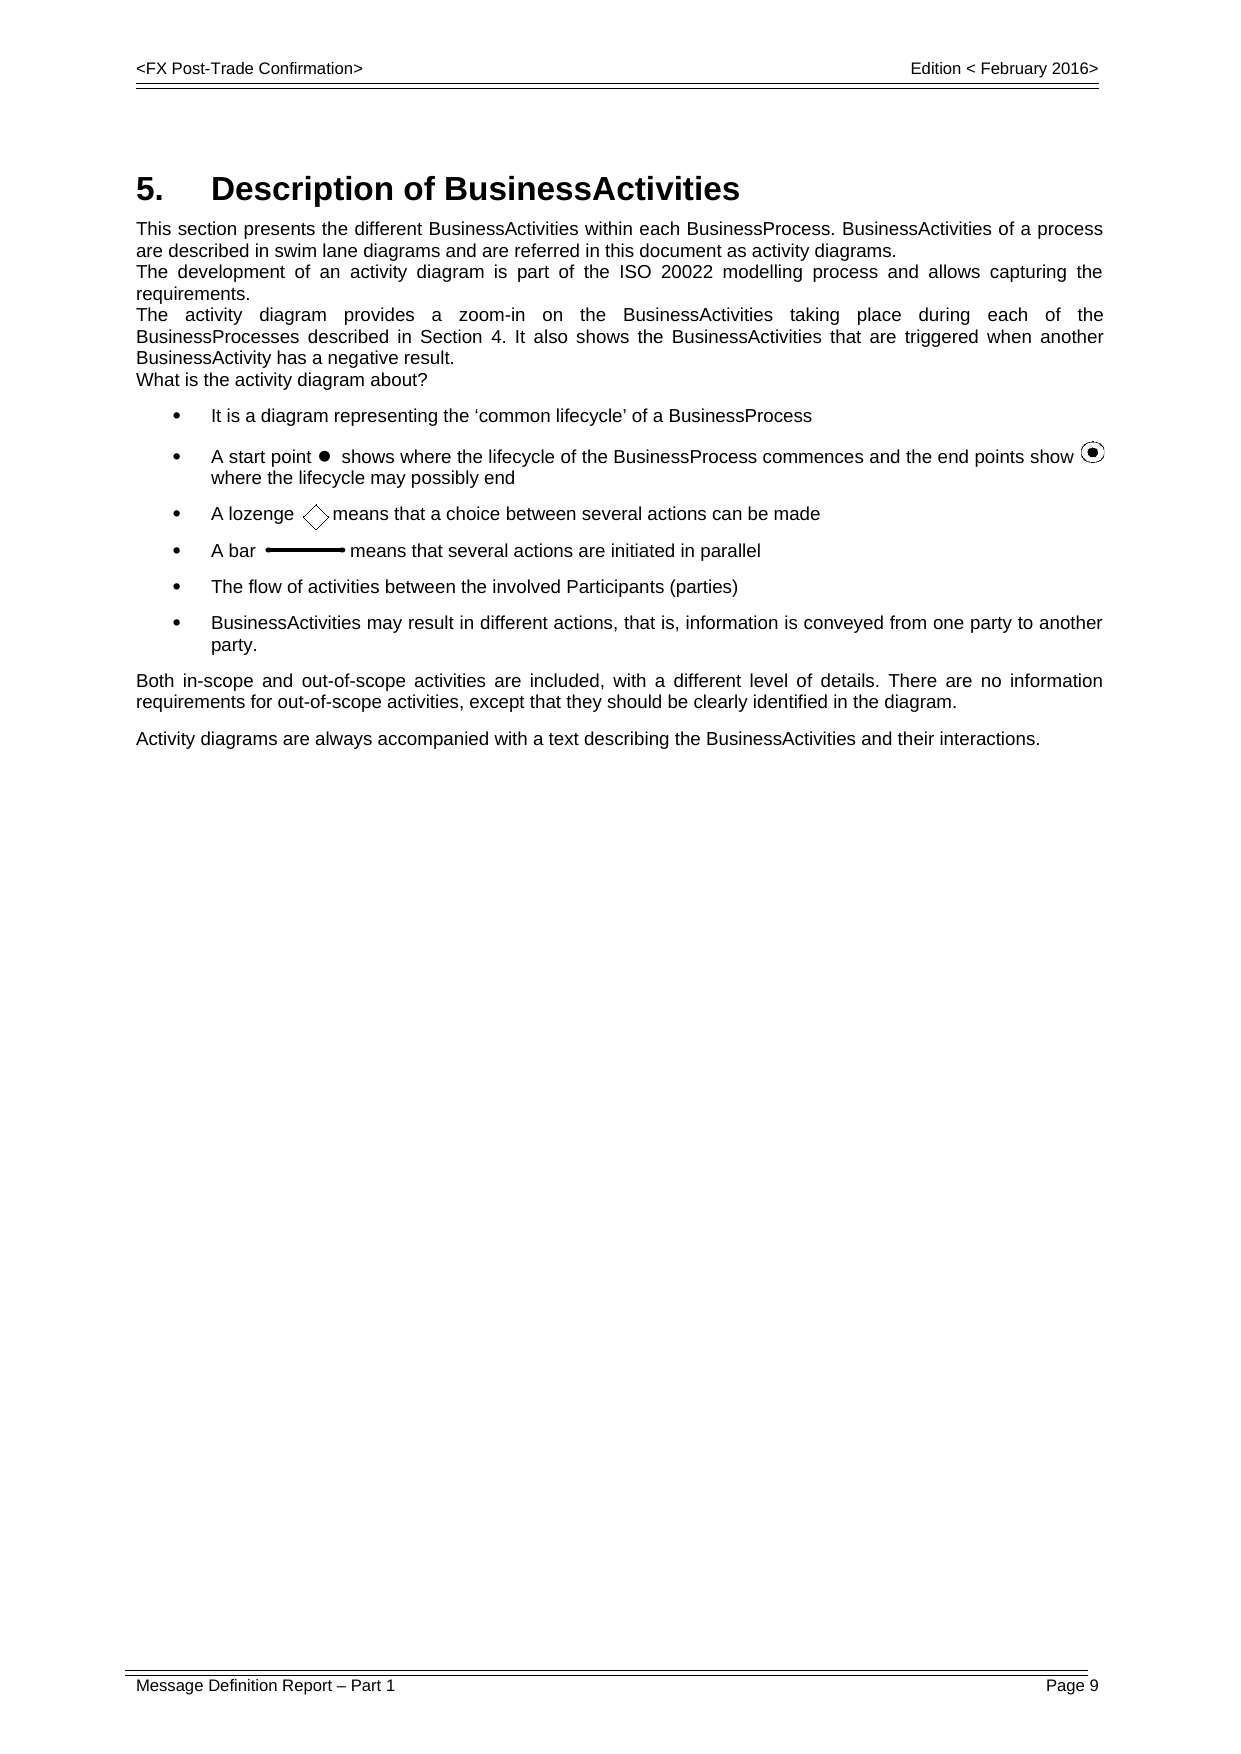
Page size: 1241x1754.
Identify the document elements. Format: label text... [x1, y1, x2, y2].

picture [1081, 441, 1105, 463]
text The activity diagram provides a zoom-in on the BusinessActivities taking place during each of the BusinessProcesses described in Section 4. It also shows the BusinessActivities that are triggered when another BusinessActivity has a negative result. [136, 304, 1104, 369]
text What is the activity diagram about? [136, 369, 1104, 390]
subtitle Description of BusinessActivities [136, 169, 1104, 207]
list A bar means that several actions are initiated in parallel [173, 539, 1104, 561]
text This section presents the different BusinessActivities within each BusinessProcess. BusinessActivities of a process are described in swim lane diagrams and are referred in this document as activity diagrams. [136, 218, 1104, 261]
text Both in-scope and out-of-scope activities are included, with a different level of details. There are no information requirements for out-of-scope activities, except that they should be clearly identified in the diagram. [136, 670, 1104, 713]
text Activity diagrams are always accompanied with a text describing the BusinessActivities and their interactions. [136, 727, 1104, 749]
list The flow of activities between the involved Participants (parties) [173, 576, 1104, 597]
list BusinessActivities may result in different actions, that is, information is conveyed from one party to another party. [173, 612, 1104, 655]
list It is a diagram representing the ‘common lifecycle’ of a BusinessProcess [173, 405, 1104, 427]
list A lozenge means that a choice between several actions can be made [173, 503, 1104, 525]
text The development of an activity diagram is part of the ISO 20022 modelling process and allows capturing the requirements. [136, 261, 1104, 304]
list A start point shows where the lifecycle of the BusinessProcess commences and the end points show where the lifecycle may possibly end [173, 441, 1104, 489]
